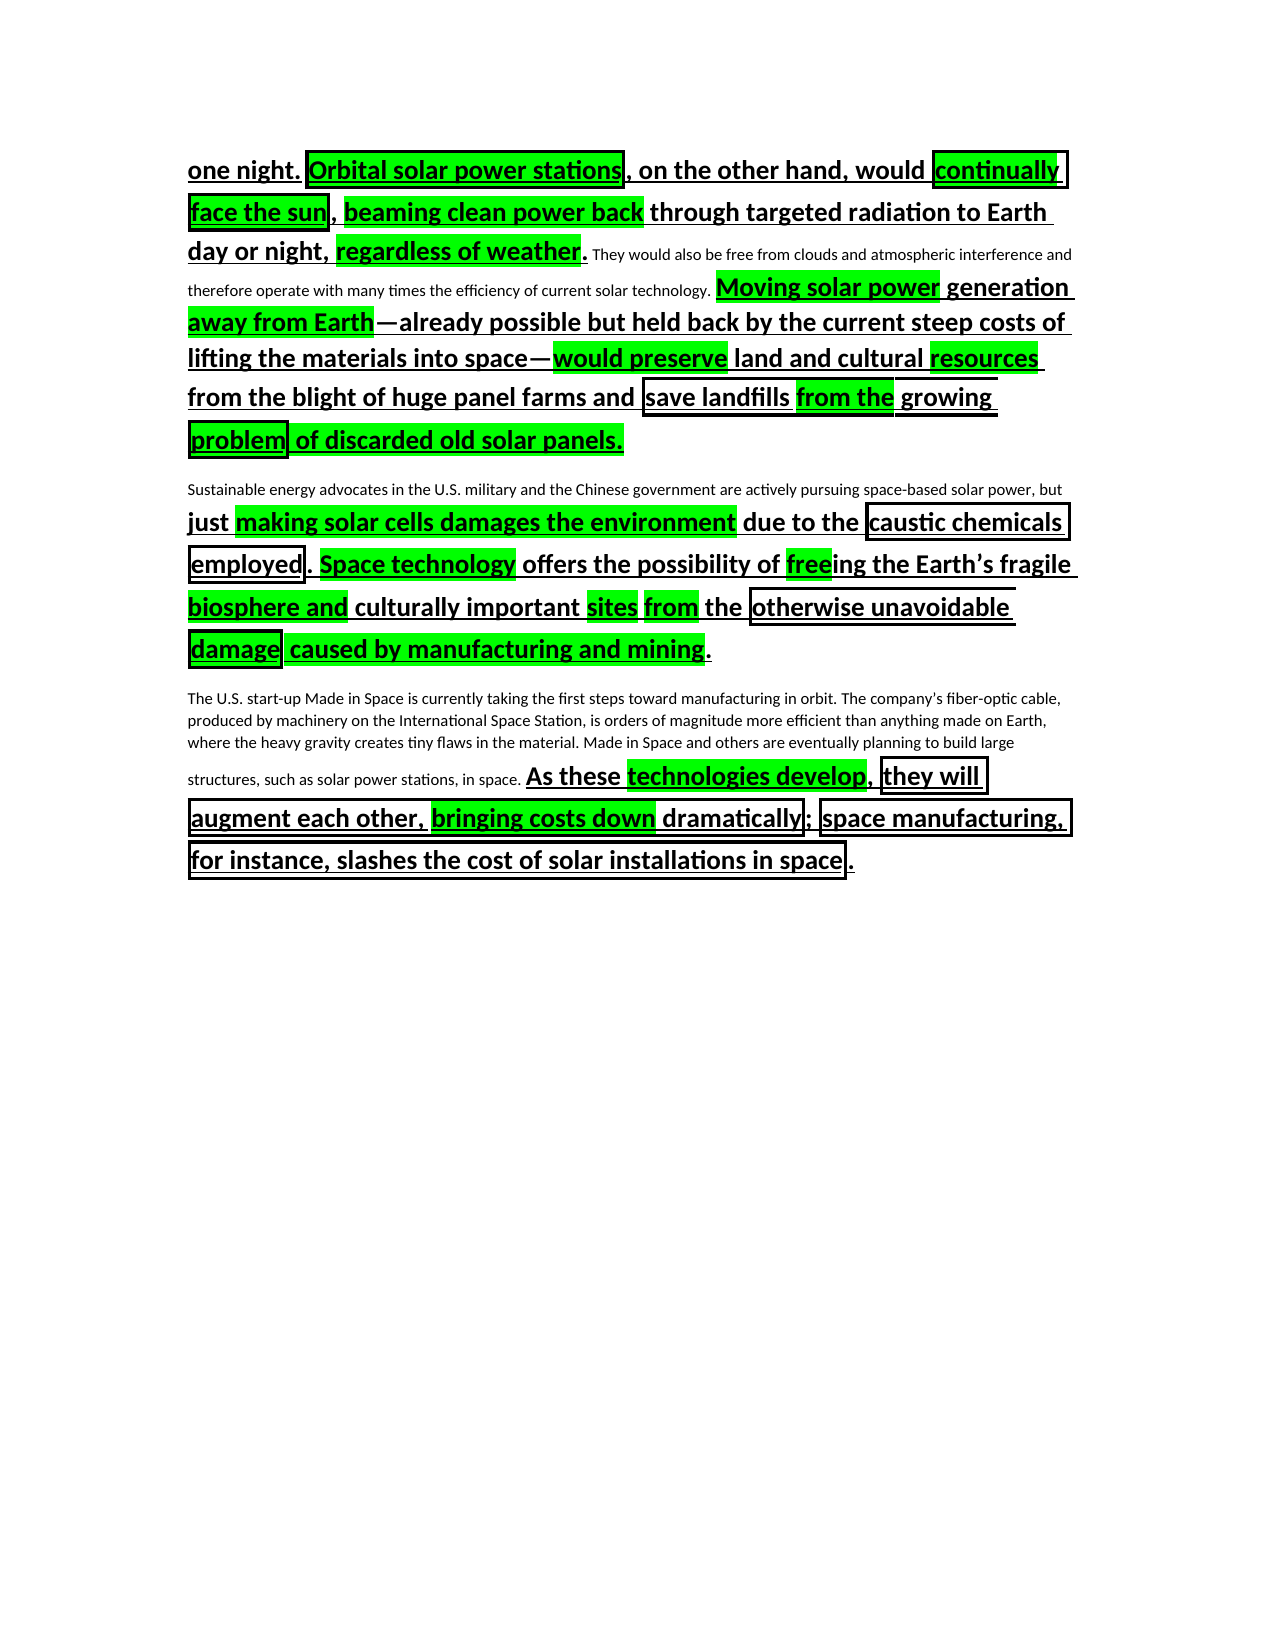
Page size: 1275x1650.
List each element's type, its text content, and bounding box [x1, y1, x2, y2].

text The U.S. start-up Made in Space is currently taking the first steps toward manufacturing in orbit. The company’s fiber-optic cable, produced by machinery on the International Space Station, is orders of magnitude more efficient than anything made on Earth, where the heavy gravity creates tiny flaws in the material. Made in Space and others are eventually planning to build large structures, such as solar power stations, in space. As these technologies develop, they will augment each other, bringing costs down dramatically; space manufacturing, for instance, slashes the cost of solar installations in space. [187, 688, 1087, 880]
text Sustainable energy advocates in the U.S. military and the Chinese government are actively pursuing space-based solar power, but just making solar cells damages the environment due to the caustic chemicals employed. Space technology offers the possibility of freeing the Earth’s fragile biosphere and culturally important sites from the otherwise unavoidable damage caused by manufacturing and mining. [187, 479, 1087, 669]
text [187, 150, 1087, 459]
